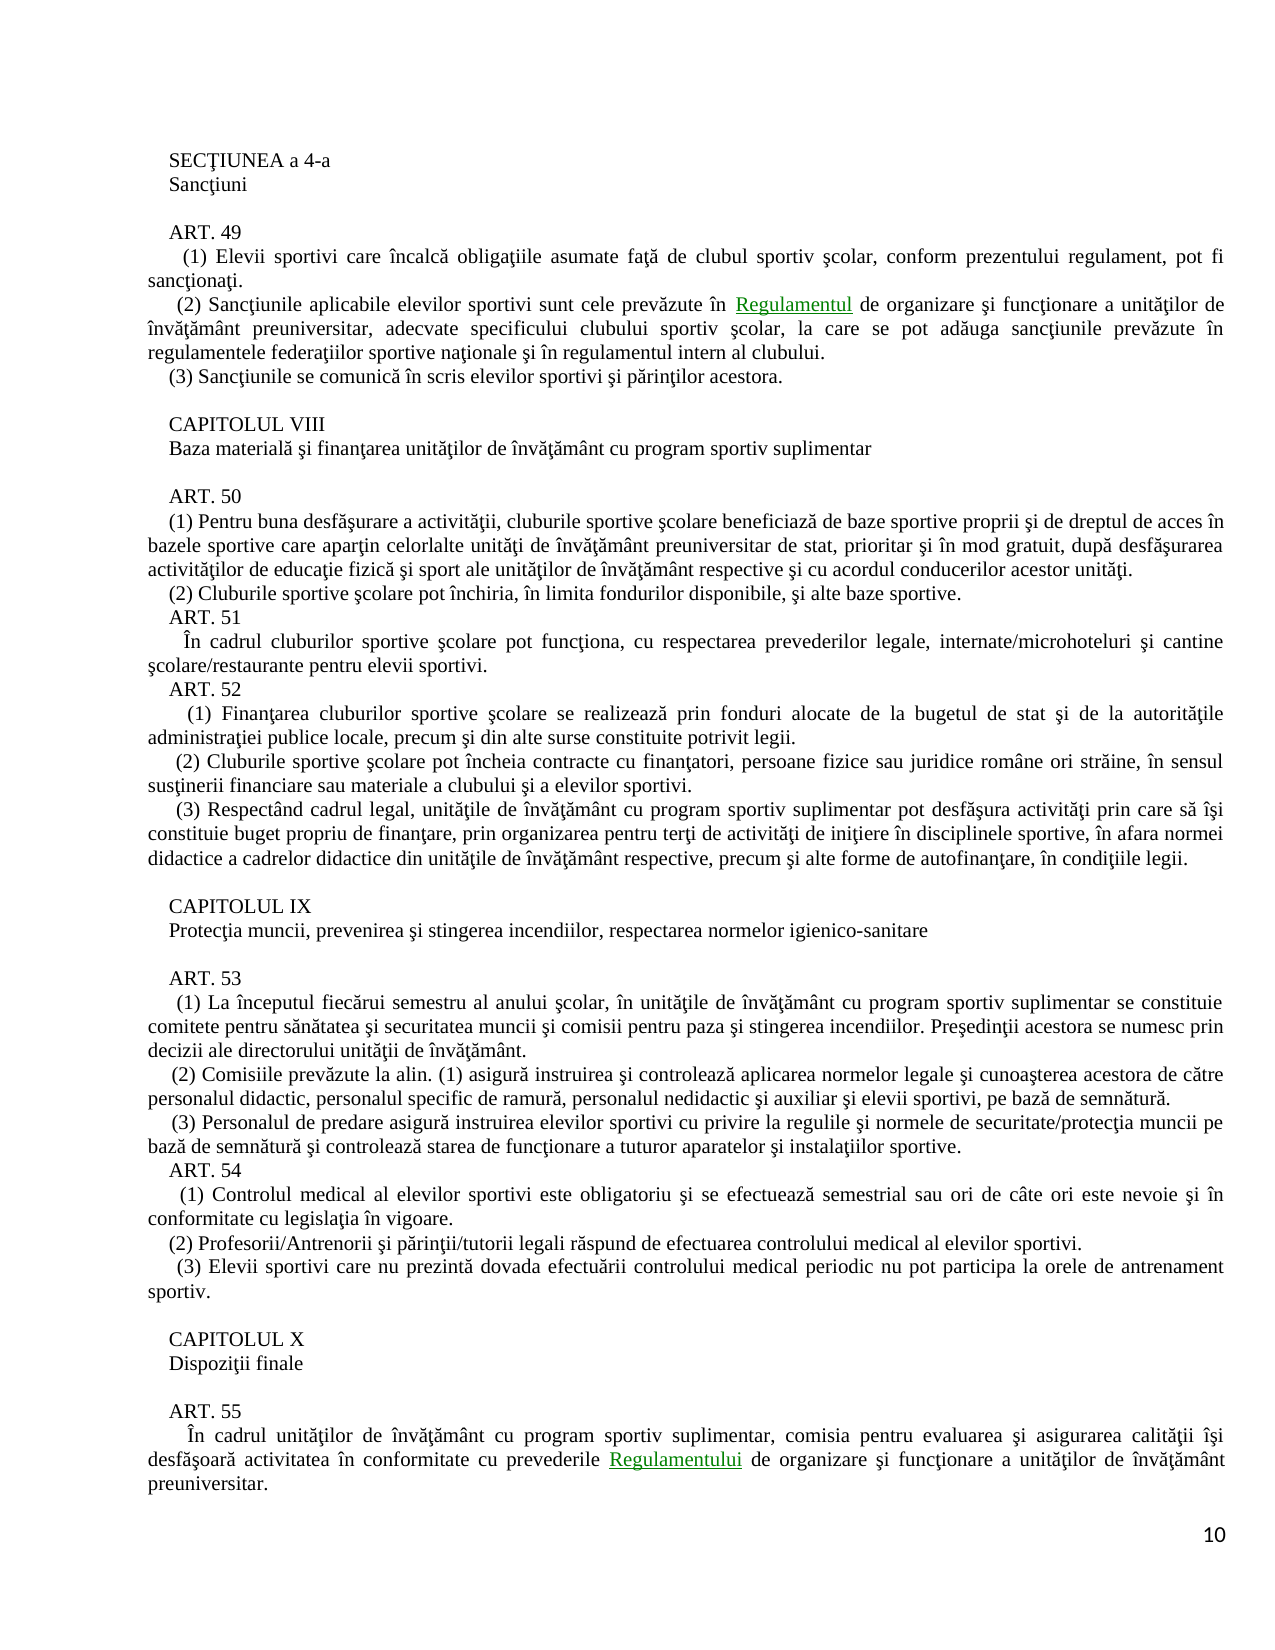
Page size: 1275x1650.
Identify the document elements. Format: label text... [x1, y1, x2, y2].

text ART. 55 [148, 1399, 1226, 1423]
text Sancţiuni [148, 172, 1226, 196]
text (1) Finanţarea cluburilor sportive şcolare se realizează prin fonduri alocate de la bugetul de stat şi de la autorităţile administraţiei publice locale, precum şi din alte surse constituite potrivit legii. [148, 701, 1226, 749]
text ART. 49 [148, 220, 1226, 244]
text (3) Sancţiunile se comunică în scris elevilor sportivi şi părinţilor acestora. [148, 364, 1226, 388]
text (1) Controlul medical al elevilor sportivi este obligatoriu şi se efectuează semestrial sau ori de câte ori este nevoie şi în conformitate cu legislaţia în vigoare. [148, 1182, 1226, 1230]
text (2) Sancţiunile aplicabile elevilor sportivi sunt cele prevăzute în Regulamentul de organizare şi funcţionare a unităţilor de învăţământ preuniversitar, adecvate specificului clubului sportiv şcolar, la care se pot adăuga sancţiunile prevăzute în regulamentele federaţiilor sportive naţionale şi în regulamentul intern al clubului. [148, 292, 1226, 364]
text (2) Cluburile sportive şcolare pot încheia contracte cu finanţatori, persoane fizice sau juridice române ori străine, în sensul susţinerii financiare sau materiale a clubului şi a elevilor sportivi. [148, 749, 1226, 797]
text CAPITOLUL X [148, 1327, 1226, 1351]
text (2) Cluburile sportive şcolare pot închiria, în limita fondurilor disponibile, şi alte baze sportive. [148, 581, 1226, 605]
text (1) Pentru buna desfăşurare a activităţii, cluburile sportive şcolare beneficiază de baze sportive proprii şi de dreptul de acces în bazele sportive care aparţin celorlalte unităţi de învăţământ preuniversitar de stat, prioritar şi în mod gratuit, după desfăşurarea activităţilor de educaţie fizică şi sport ale unităţilor de învăţământ respective şi cu acordul conducerilor acestor unităţi. [148, 508, 1226, 581]
text Baza materială şi finanţarea unităţilor de învăţământ cu program sportiv suplimentar [148, 436, 1226, 460]
text Protecţia muncii, prevenirea şi stingerea incendiilor, respectarea normelor igienico-sanitare [148, 918, 1226, 942]
text ART. 50 [148, 484, 1226, 508]
text SECŢIUNEA a 4-a [148, 148, 1226, 172]
text ART. 54 [148, 1158, 1226, 1182]
text (3) Respectând cadrul legal, unităţile de învăţământ cu program sportiv suplimentar pot desfăşura activităţi prin care să îşi constituie buget propriu de finanţare, prin organizarea pentru terţi de activităţi de iniţiere în disciplinele sportive, în afara normei didactice a cadrelor didactice din unităţile de învăţământ respective, precum şi alte forme de autofinanţare, în condiţiile legii. [148, 797, 1226, 869]
text ART. 52 [148, 677, 1226, 701]
text Dispoziţii finale [148, 1351, 1226, 1375]
text ART. 53 [148, 966, 1226, 990]
text (3) Elevii sportivi care nu prezintă dovada efectuării controlului medical periodic nu pot participa la orele de antrenament sportiv. [148, 1254, 1226, 1303]
text CAPITOLUL VIII [148, 412, 1226, 436]
text (3) Personalul de predare asigură instruirea elevilor sportivi cu privire la regulile şi normele de securitate/protecţia muncii pe bază de semnătură şi controlează starea de funcţionare a tuturor aparatelor şi instalaţiilor sportive. [148, 1110, 1226, 1158]
text În cadrul cluburilor sportive şcolare pot funcţiona, cu respectarea prevederilor legale, internate/microhoteluri şi cantine şcolare/restaurante pentru elevii sportivi. [148, 629, 1226, 677]
text (1) La începutul fiecărui semestru al anului şcolar, în unităţile de învăţământ cu program sportiv suplimentar se constituie comitete pentru sănătatea şi securitatea muncii şi comisii pentru paza şi stingerea incendiilor. Preşedinţii acestora se numesc prin decizii ale directorului unităţii de învăţământ. [148, 990, 1226, 1062]
text (2) Comisiile prevăzute la alin. (1) asigură instruirea şi controlează aplicarea normelor legale şi cunoaşterea acestora de către personalul didactic, personalul specific de ramură, personalul nedidactic şi auxiliar şi elevii sportivi, pe bază de semnătură. [148, 1062, 1226, 1110]
text CAPITOLUL IX [148, 893, 1226, 918]
text ART. 51 [148, 605, 1226, 629]
text (1) Elevii sportivi care încalcă obligaţiile asumate faţă de clubul sportiv şcolar, conform prezentului regulament, pot fi sancţionaţi. [148, 244, 1226, 292]
text (2) Profesorii/Antrenorii şi părinţii/tutorii legali răspund de efectuarea controlului medical al elevilor sportivi. [148, 1230, 1226, 1254]
text În cadrul unităţilor de învăţământ cu program sportiv suplimentar, comisia pentru evaluarea şi asigurarea calităţii îşi desfăşoară activitatea în conformitate cu prevederile Regulamentului de organizare şi funcţionare a unităţilor de învăţământ preuniversitar. [148, 1423, 1226, 1495]
